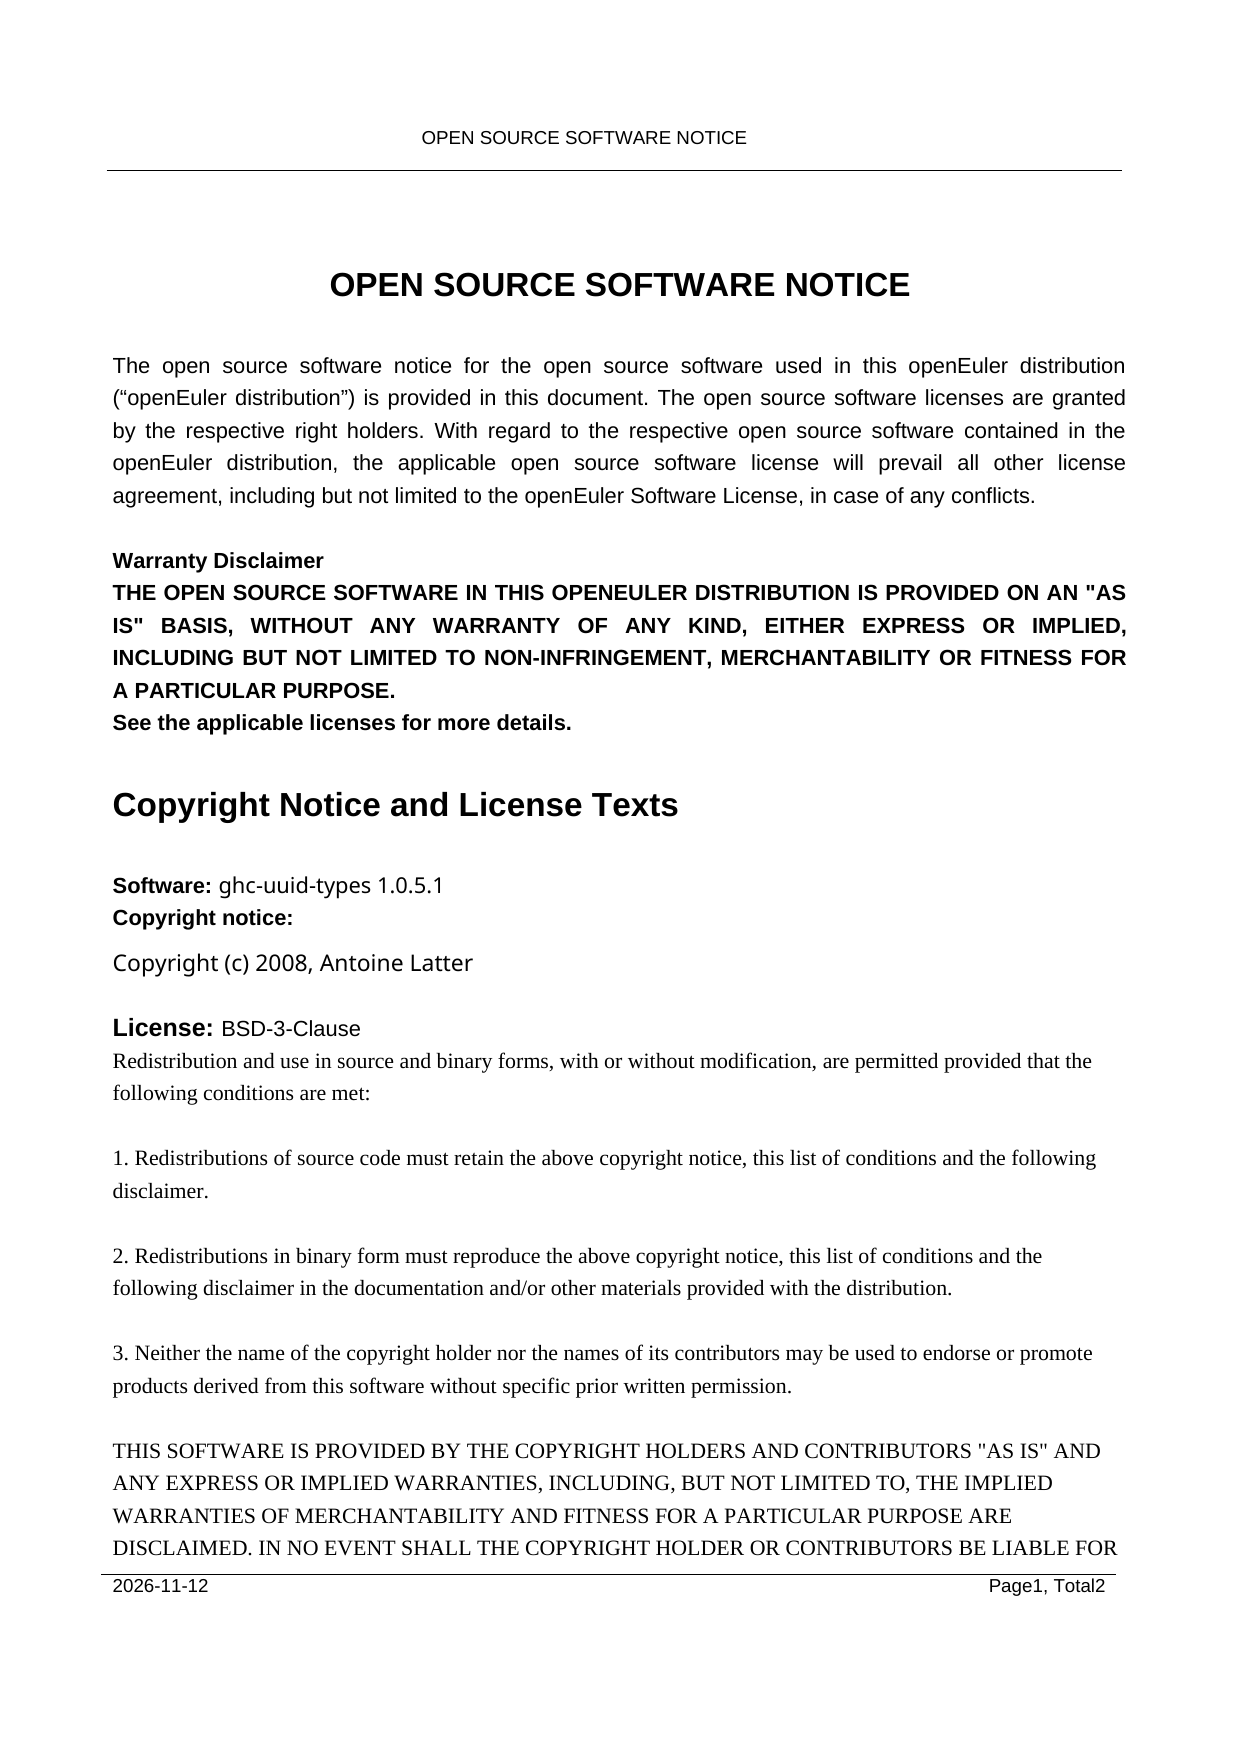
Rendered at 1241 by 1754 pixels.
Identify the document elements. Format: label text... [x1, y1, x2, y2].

text The open source software notice for the open source software used in this openEuler distribution (“openEuler distribution”) is provided in this document. The open source software licenses are granted by the respective right holders. With regard to the respective open source software contained in the openEuler distribution, the applicable open source software license will prevail all other license agreement, including but not limited to the openEuler Software License, in case of any conflicts. [112, 349, 1128, 511]
title Software: ghc-uuid-types 1.0.5.1 [112, 869, 1128, 901]
text Copyright notice: [112, 901, 1128, 934]
text Copyright (c) 2008, Antoine Latter [112, 947, 1128, 1012]
text OPEN SOURCE SOFTWARE NOTICE [112, 251, 1128, 316]
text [112, 1044, 1128, 1564]
text Warranty Disclaimer [112, 544, 1128, 576]
text THE OPEN SOURCE SOFTWARE IN THIS OPENEULER DISTRIBUTION IS PROVIDED ON AN "AS IS" BASIS, WITHOUT ANY WARRANTY OF ANY KIND, EITHER EXPRESS OR IMPLIED, INCLUDING BUT NOT LIMITED TO NON-INFRINGEMENT, MERCHANTABILITY OR FITNESS FOR A PARTICULAR PURPOSE. See the applicable licenses for more details. [112, 576, 1128, 739]
text Copyright Notice and License Texts [112, 771, 1128, 836]
text License: BSD-3-Clause [112, 1012, 1128, 1044]
